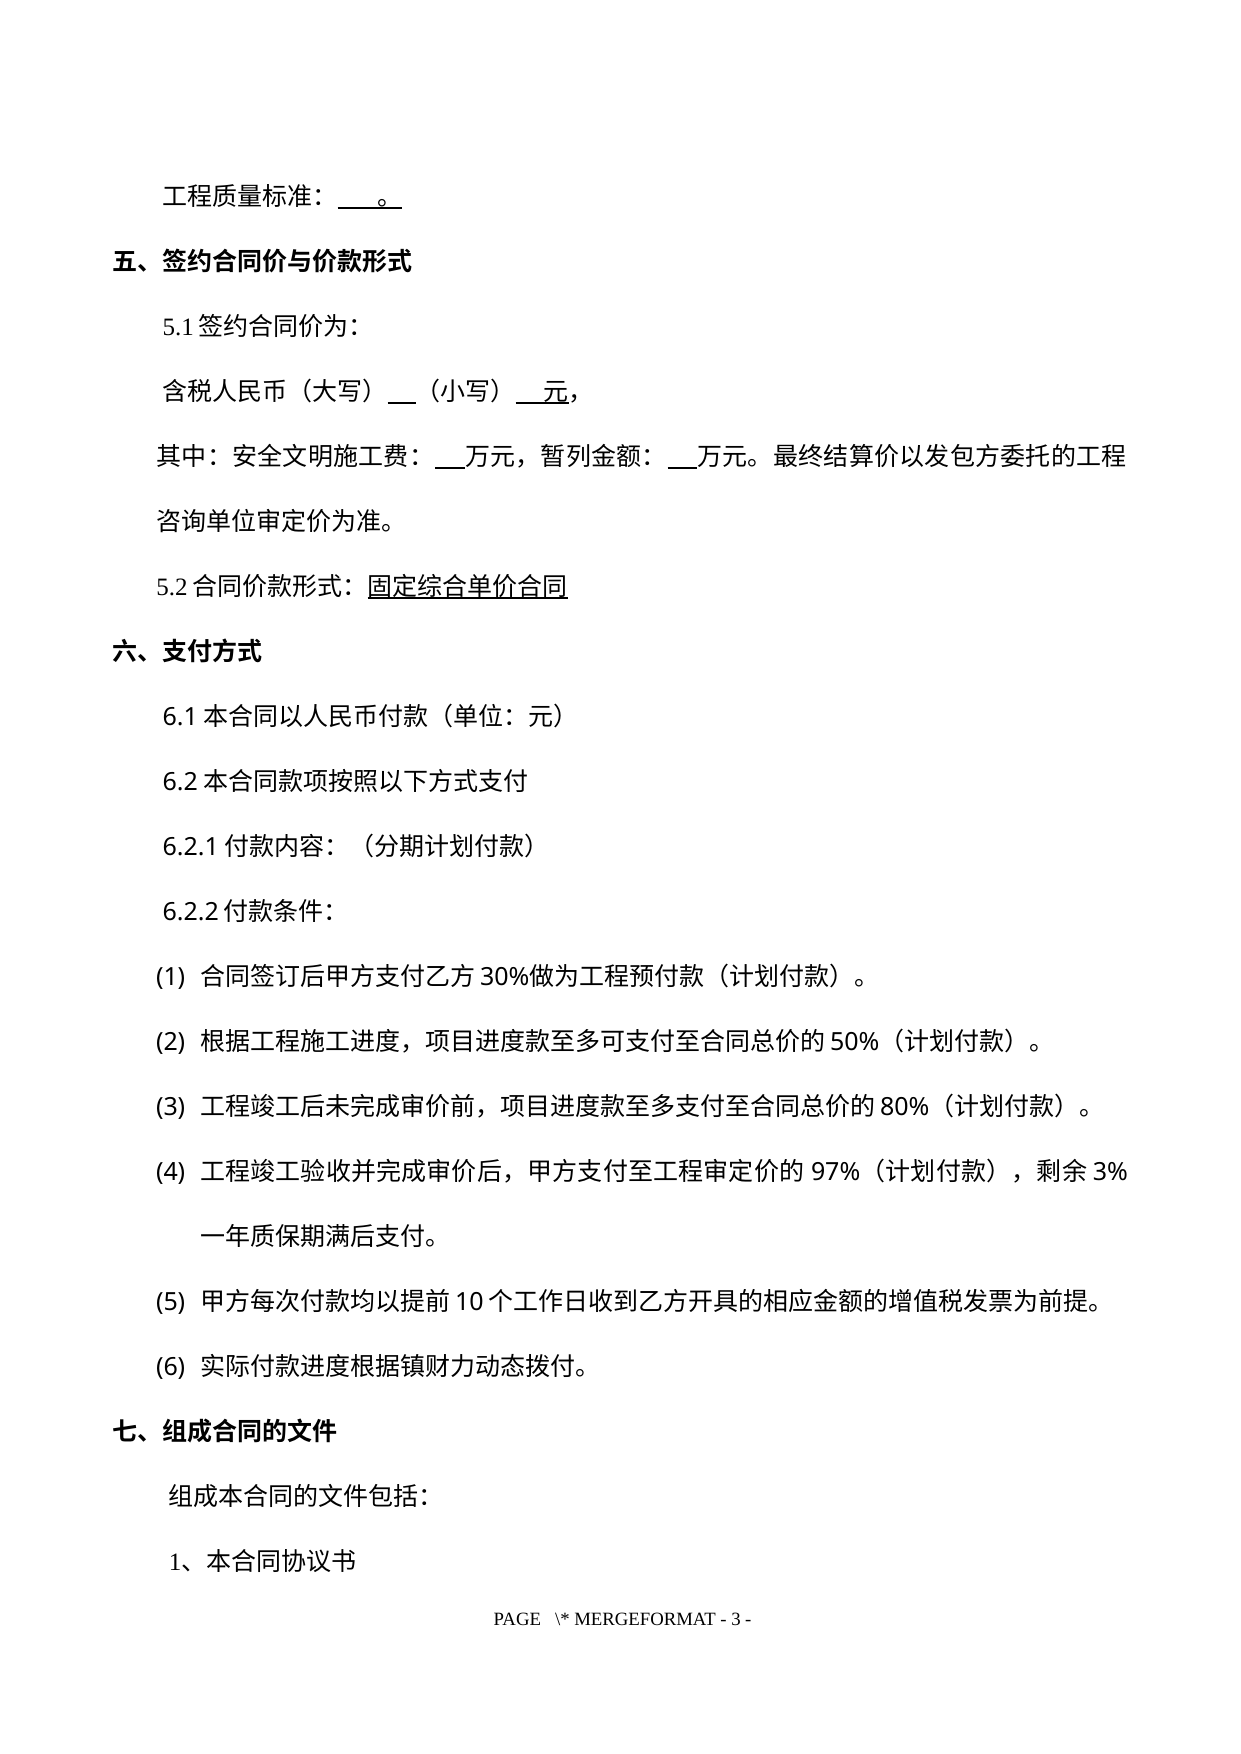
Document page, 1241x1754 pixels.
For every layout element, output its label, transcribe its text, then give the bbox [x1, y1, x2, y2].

text 工程质量标准： 。 [112, 162, 1128, 227]
list 实际付款进度根据镇财力动态拨付。 [156, 1332, 1128, 1397]
text 6.2本合同款项按照以下方式支付 [112, 747, 1128, 812]
text 6.1本合同以人民币付款（单位：元） [112, 682, 1128, 747]
list 甲方每次付款均以提前10个工作日收到乙方开具的相应金额的增值税发票为前提。 [156, 1267, 1128, 1332]
text 6.2.2付款条件： [137, 877, 1128, 942]
list 合同签订后甲方支付乙方30%做为工程预付款（计划付款）。 [156, 942, 1128, 1007]
text 其中：安全文明施工费： 万元，暂列金额： 万元。最终结算价以发包方委托的工程咨询单位审定价为准。 [156, 422, 1128, 552]
text 含税人民币（大写） （小写） 元， [112, 357, 1128, 422]
text 5.1签约合同价为： [112, 292, 1128, 357]
text 组成本合同的文件包括： [112, 1462, 1128, 1527]
list 支付方式 [112, 617, 1128, 682]
list 工程竣工后未完成审价前，项目进度款至多支付至合同总价的80%（计划付款）。 [156, 1072, 1128, 1137]
text 五、签约合同价与价款形式 [112, 227, 1128, 292]
text 5.2合同价款形式：固定综合单价合同 [156, 552, 1128, 617]
list 工程竣工验收并完成审价后，甲方支付至工程审定价的97%（计划付款），剩余3%一年质保期满后支付。 [156, 1137, 1128, 1267]
text 七、组成合同的文件 [112, 1397, 1128, 1462]
list 根据工程施工进度，项目进度款至多可支付至合同总价的50%（计划付款）。 [156, 1007, 1128, 1072]
text 1、本合同协议书 [112, 1527, 1128, 1592]
text 6.2.1付款内容：（分期计划付款） [112, 812, 1128, 877]
